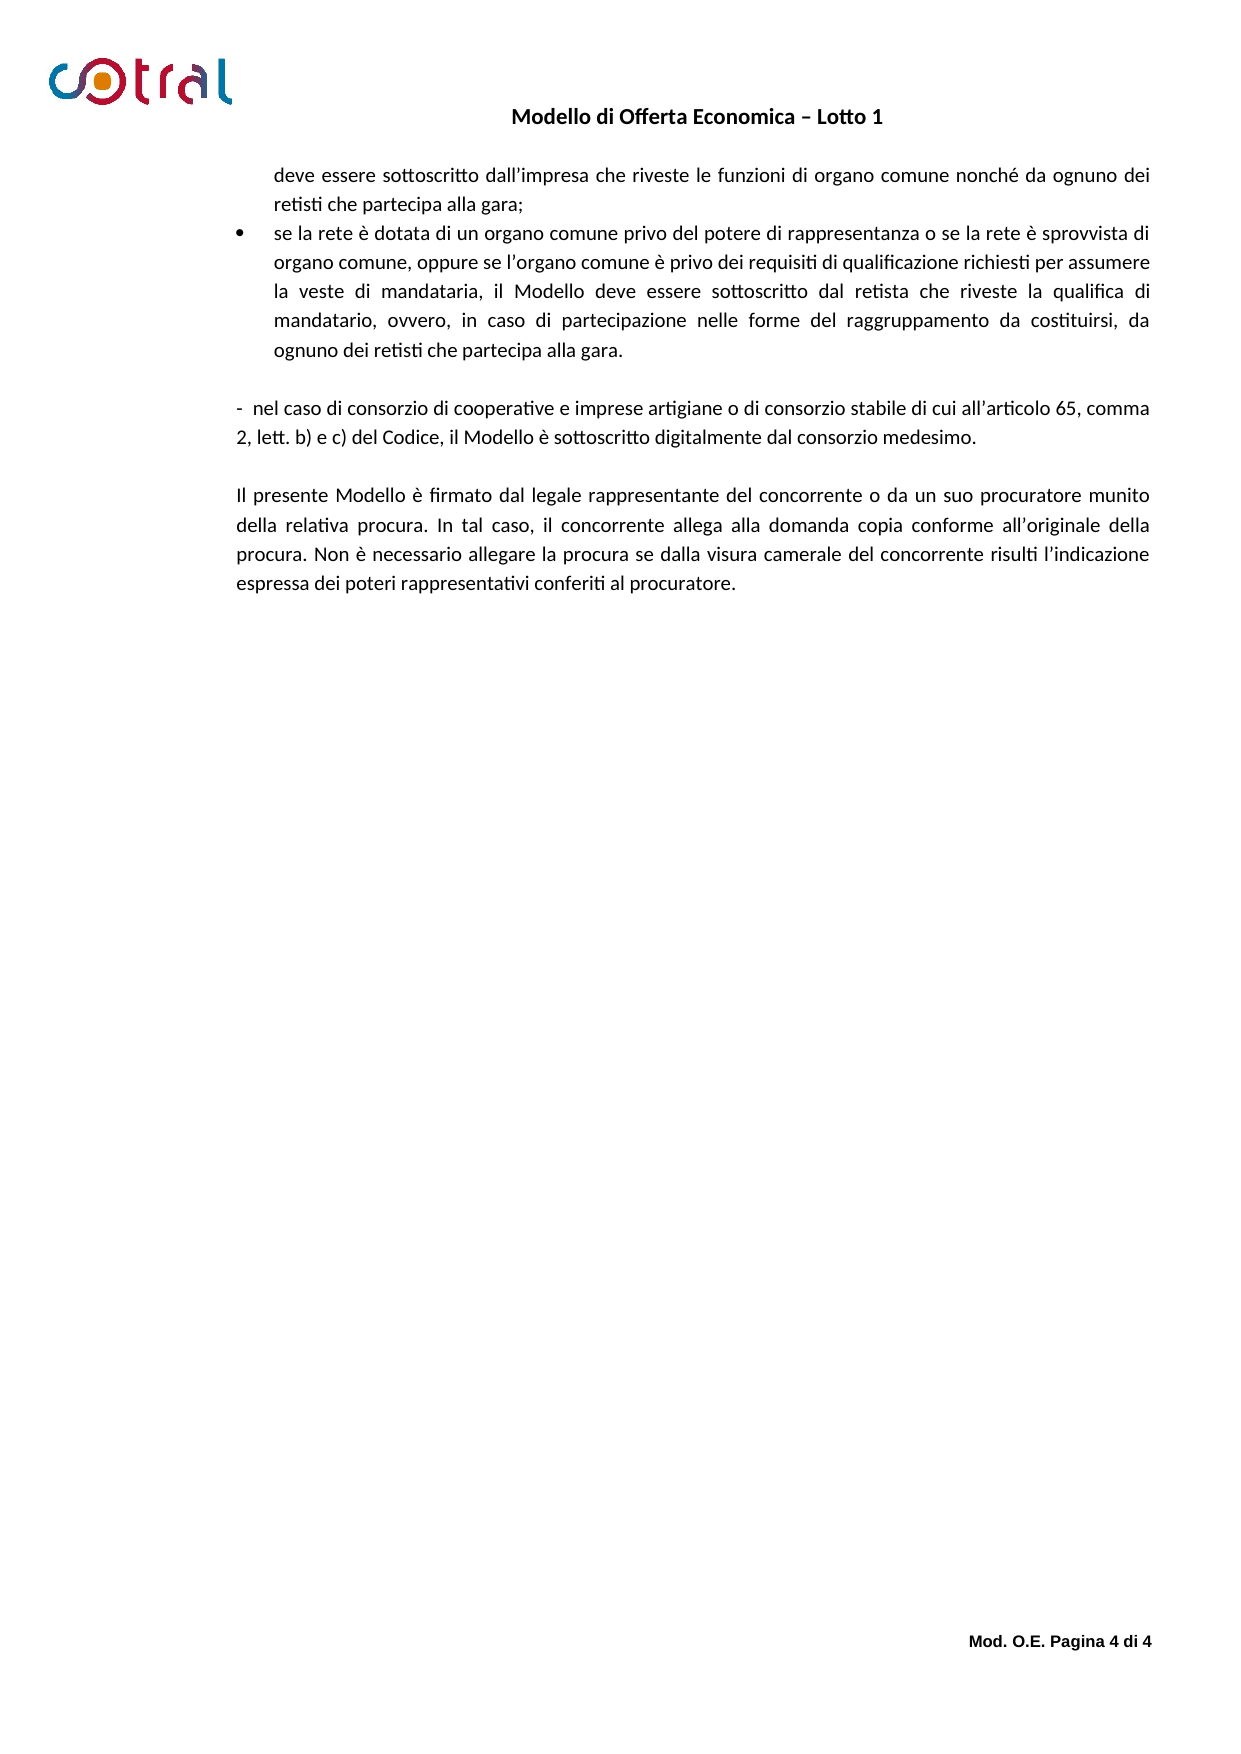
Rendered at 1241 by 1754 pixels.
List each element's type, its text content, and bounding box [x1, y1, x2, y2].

text Il presente Modello è firmato dal legale rappresentante del concorrente o da un suo procuratore munito della relativa procura. In tal caso, il concorrente allega alla domanda copia conforme all’originale della procura. Non è necessario allegare la procura se dalla visura camerale del concorrente risulti l’indicazione espressa dei poteri rappresentativi conferiti al procuratore. [236, 479, 1152, 596]
text - nel caso di consorzio di cooperative e imprese artigiane o di consorzio stabile di cui all’articolo 65, comma 2, lett. b) e c) del Codice, il Modello è sottoscritto digitalmente dal consorzio medesimo. [236, 392, 1152, 450]
list se la rete è dotata di un organo comune privo del potere di rappresentanza o se la rete è sprovvista di organo comune, oppure se l’organo comune è privo dei requisiti di qualificazione richiesti per assumere la veste di mandataria, il Modello deve essere sottoscritto dal retista che riveste la qualifica di mandatario, ovvero, in caso di partecipazione nelle forme del raggruppamento da costituirsi, da ognuno dei retisti che partecipa alla gara. [236, 217, 1152, 363]
picture [3, 4, 277, 158]
